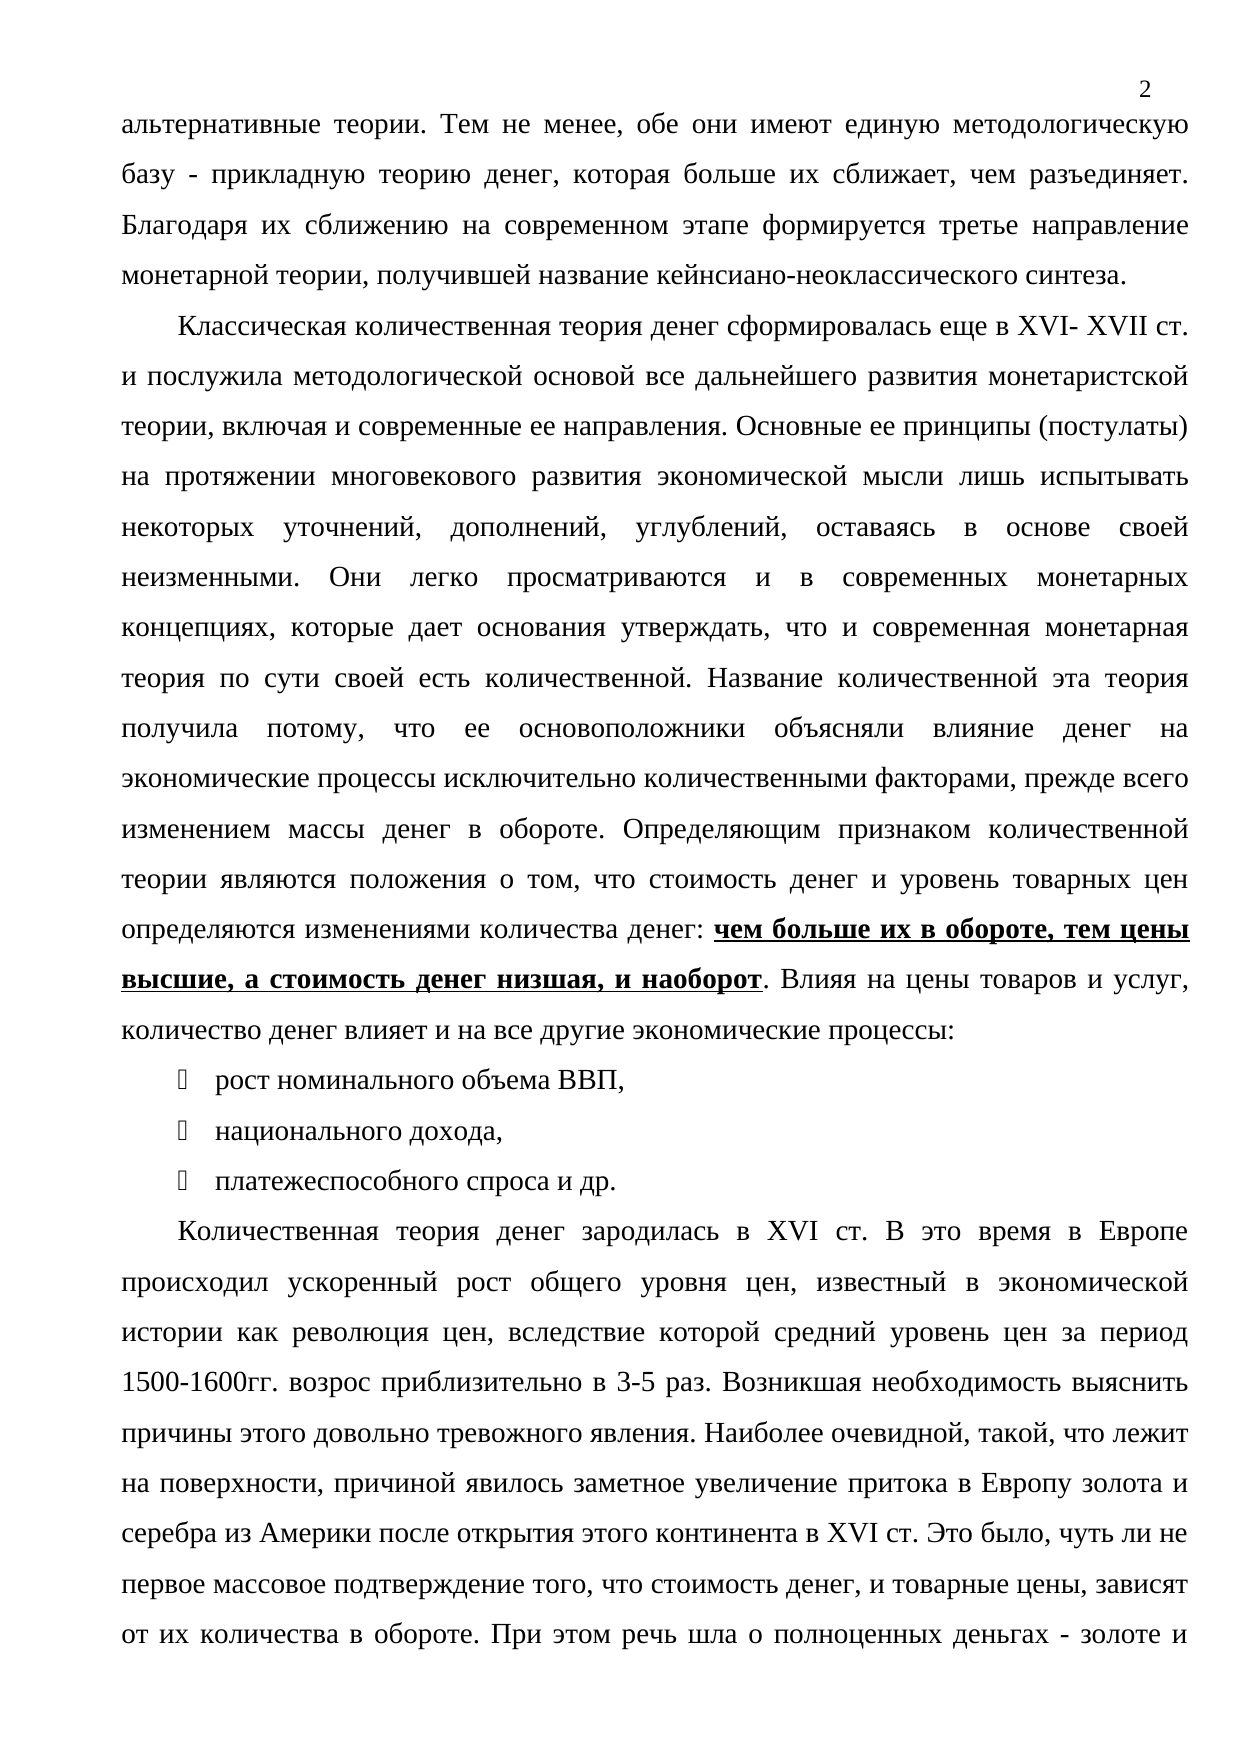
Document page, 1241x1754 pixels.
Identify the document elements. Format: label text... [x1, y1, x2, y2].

text Классическая количественная теория денег сформировалась еще в XVI- XVII ст. и послужила методологической основой все дальнейшего развития монетаристской теории, включая и современные ее направления. Основные ее принципы (постулаты) на протяжении многовекового развития экономической мысли лишь испытывать некоторых уточнений, дополнений, углублений, оставаясь в основе своей неизменными. Они легко просматриваются и в современных монетарных концепциях, которые дает основания утверждать, что и современная монетарная теория по сути своей есть количественной. Название количественной эта теория получила потому, что ее основоположники объясняли влияние денег на экономические процессы исключительно количественными факторами, прежде всего изменением массы денег в обороте. Определяющим признаком количественной теории являются положения о том, что стоимость денег и уровень товарных цен определяются изменениями количества денег: чем больше их в обороте, тем цены высшие, а стоимость денег низшая, и наоборот. Влияя на цены товаров и услуг, количество денег влияет и на все другие экономические процессы: [121, 308, 1189, 1046]
list рост номинального объема ВВП, [177, 1062, 1189, 1096]
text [121, 106, 1189, 291]
list национального дохода, [177, 1113, 1189, 1146]
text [121, 1213, 1189, 1649]
list платежеспособного спроса и др. [177, 1163, 1189, 1197]
